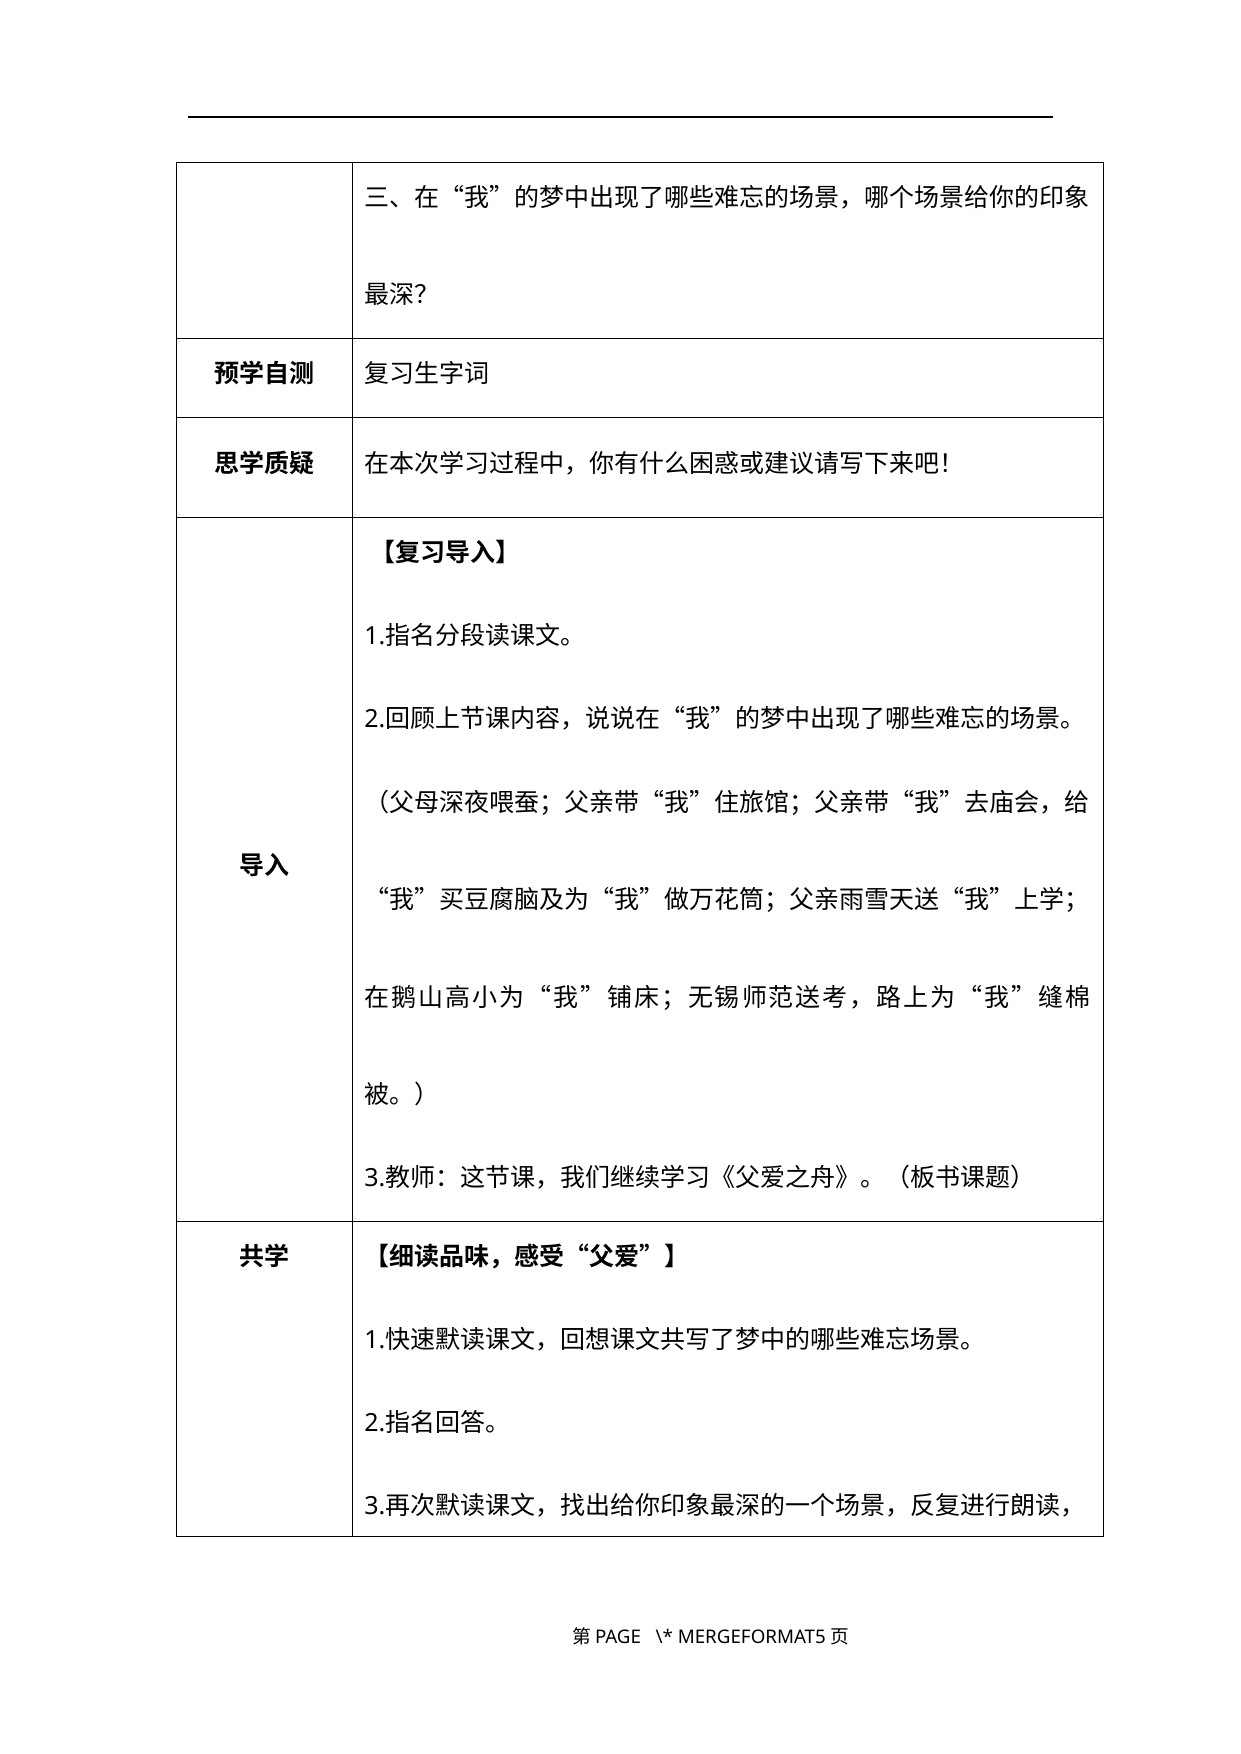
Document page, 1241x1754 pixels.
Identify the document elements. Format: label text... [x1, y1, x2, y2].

table_cell 【复习导入】 1.指名分段读课文。 2.回顾上节课内容，说说在“我”的梦中出现了哪些难忘的场景。 （父母深夜喂蚕；父亲带“我”住旅馆；父亲带“我”去庙会，给“我”买豆腐脑及为“我”做万花筒；父亲雨雪天送“我”上学；在鹅山高小为“我”铺床；无锡师范送考，路上为“我”缝棉被。） 3.教师：这节课，我们继续学习《父爱之舟》。（板书课题） [353, 518, 1103, 1221]
table_cell 导入 [177, 518, 352, 1221]
table_cell 共学 [177, 1222, 352, 1536]
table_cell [353, 1222, 1103, 1536]
table_cell 在本次学习过程中，你有什么困惑或建议请写下来吧！ [353, 418, 1103, 517]
table_cell 复习生字词 [353, 339, 1103, 417]
table_cell 思学质疑 [177, 418, 352, 517]
table_cell 预学自测 [177, 339, 352, 417]
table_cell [353, 163, 1103, 338]
